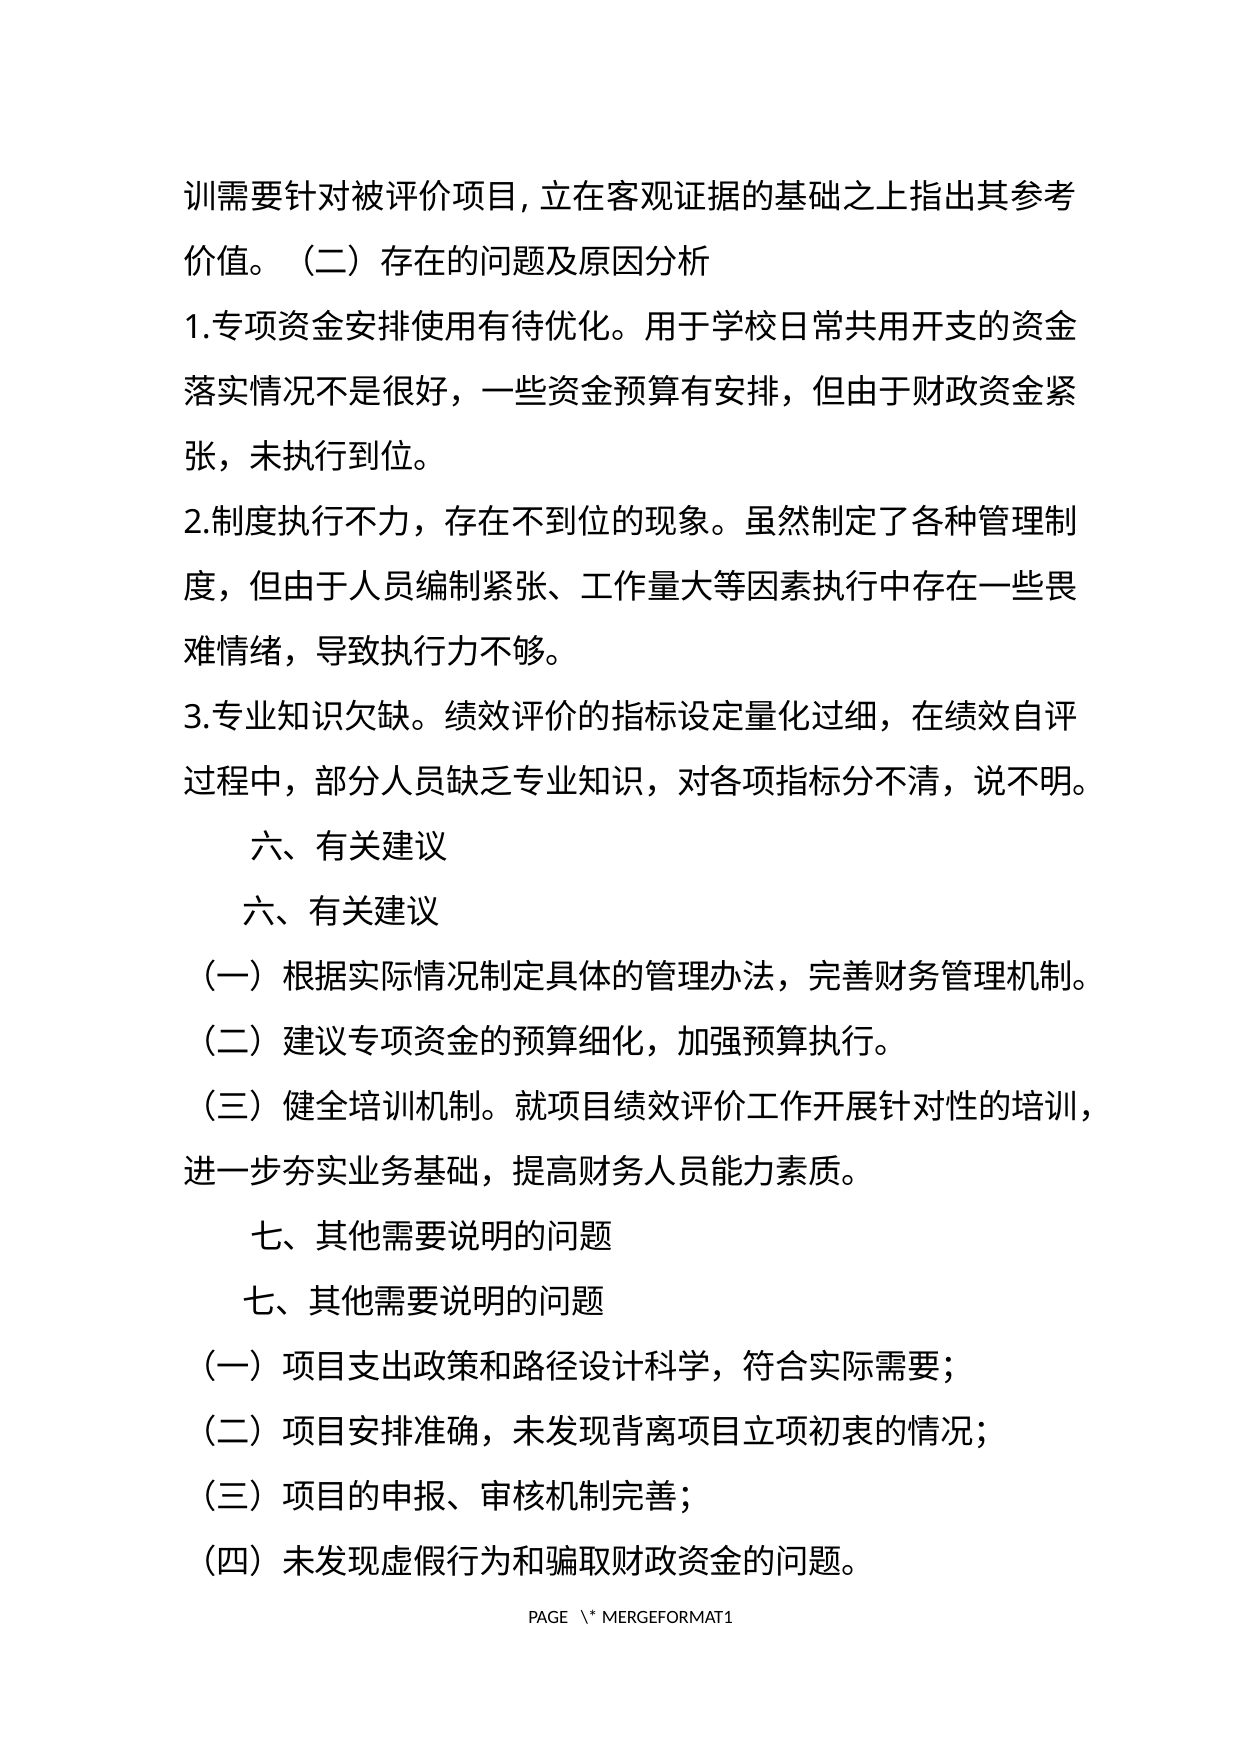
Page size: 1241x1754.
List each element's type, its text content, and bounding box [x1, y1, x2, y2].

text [183, 162, 1078, 812]
text 七、其他需要说明的问题 [183, 1202, 1078, 1267]
text 七、其他需要说明的问题 （一）项目支出政策和路径设计科学，符合实际需要； （二）项目安排准确，未发现背离项目立项初衷的情况； （三）项目的申报、审核机制完善； （四）未发现虚假行为和骗取财政资金的问题。 [183, 1267, 1078, 1592]
text 六、有关建议 [183, 812, 1078, 877]
text 六、有关建议 （一）根据实际情况制定具体的管理办法，完善财务管理机制。 （二）建议专项资金的预算细化，加强预算执行。 （三）健全培训机制。就项目绩效评价工作开展针对性的培训，进一步夯实业务基础，提高财务人员能力素质。 [183, 877, 1078, 1202]
